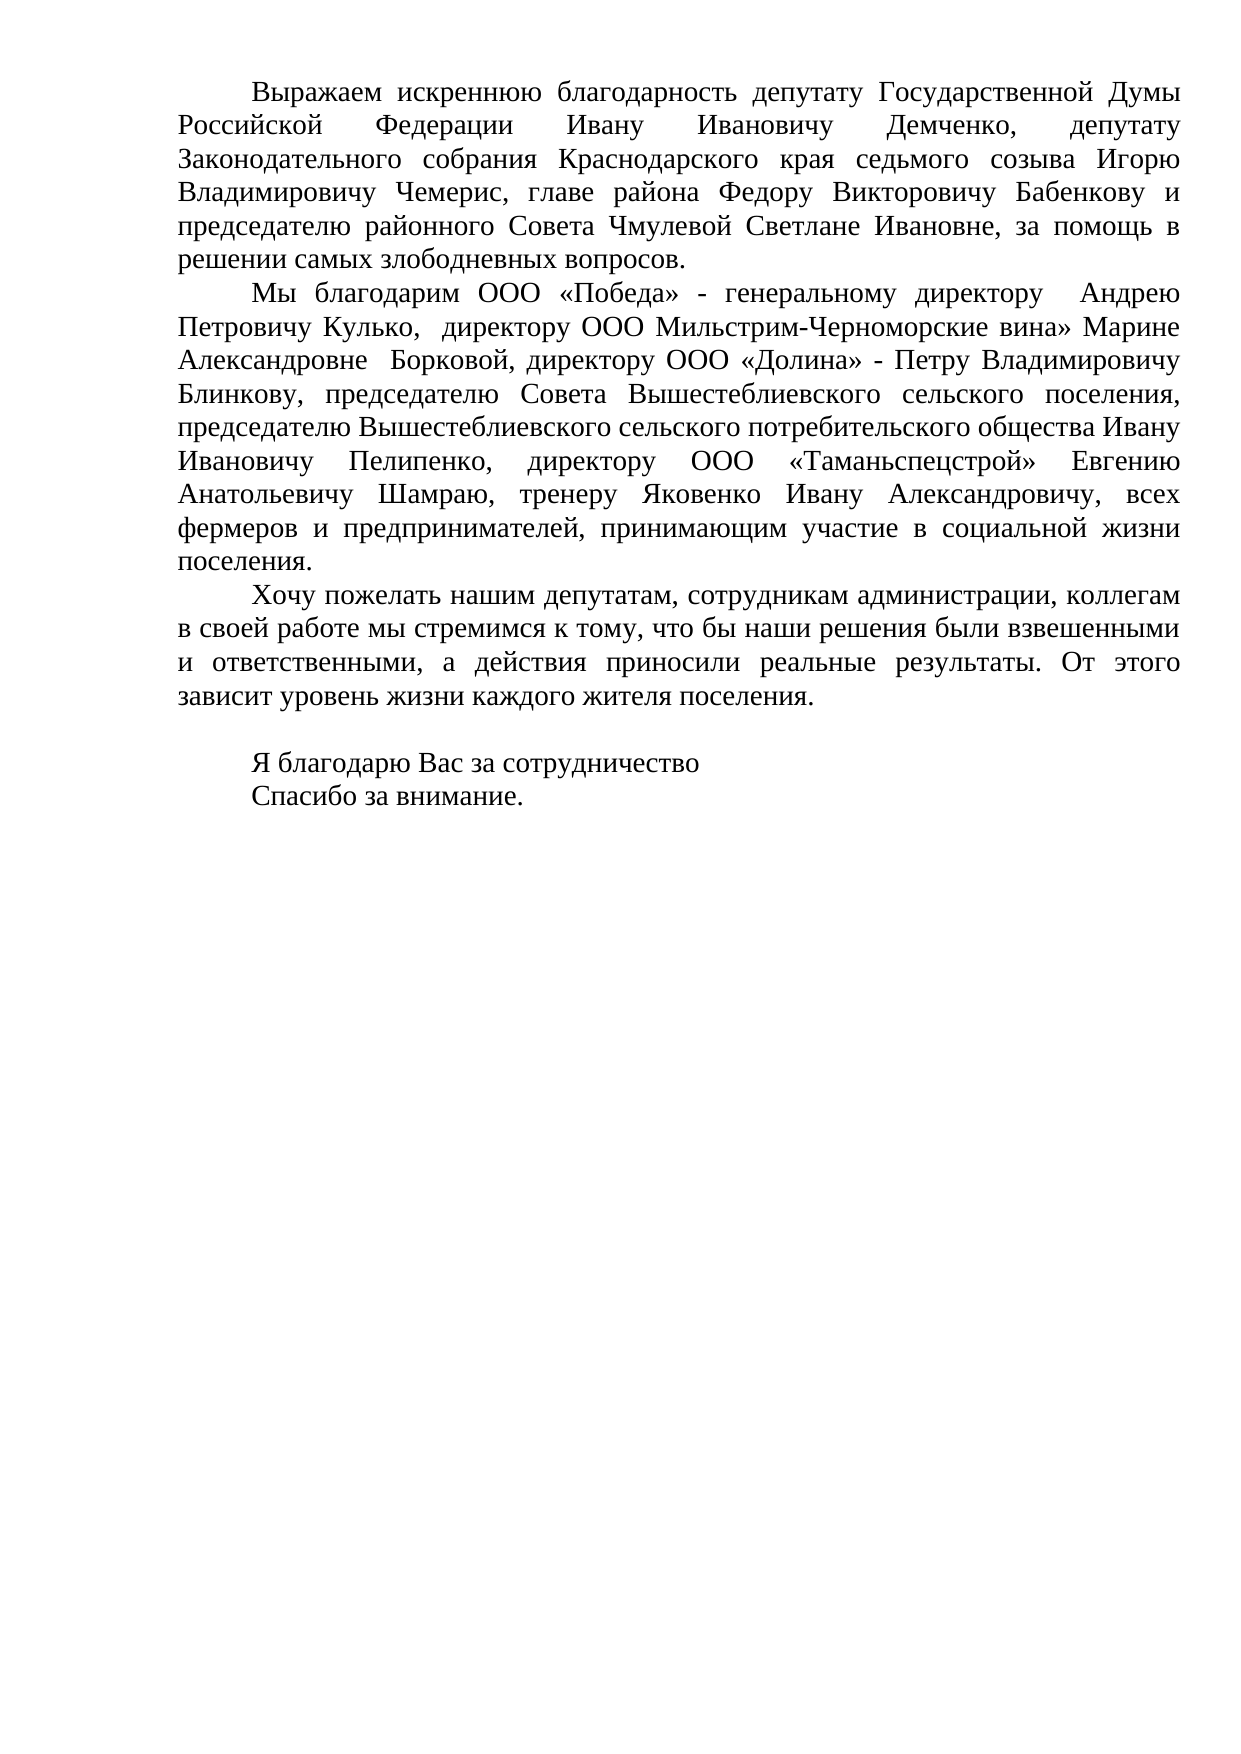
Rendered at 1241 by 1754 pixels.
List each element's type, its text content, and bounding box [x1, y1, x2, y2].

text Мы благодарим ООО «Победа» - генеральному директору Андрею Петровичу Кулько, директору ООО Мильстрим-Черноморские вина» Марине Александровне Борковой, директору ООО «Долина» - Петру Владимировичу Блинкову, председателю Совета Вышестеблиевского сельского поселения, председателю Вышестеблиевского сельского потребительского общества Ивану Ивановичу Пелипенко, директору ООО «Таманьспецстрой» Евгению Анатольевичу Шамраю, тренеру Яковенко Ивану Александровичу, всех фермеров и предпринимателей, принимающим участие в социальной жизни поселения. [177, 275, 1181, 577]
text Спасибо за внимание. [177, 778, 1181, 812]
text Я благодарю Вас за сотрудничество [177, 745, 1181, 778]
text Выражаем искреннюю благодарность депутату Государственной Думы Российской Федерации Ивану Ивановичу Демченко, депутату Законодательного собрания Краснодарского края седьмого созыва Игорю Владимировичу Чемерис, главе района Федору Викторовичу Бабенкову и председателю районного Совета Чмулевой Светлане Ивановне, за помощь в решении самых злободневных вопросов. [177, 74, 1181, 275]
text Хочу пожелать нашим депутатам, сотрудникам администрации, коллегам в своей работе мы стремимся к тому, что бы наши решения были взвешенными и ответственными, а действия приносили реальные результаты. От этого зависит уровень жизни каждого жителя поселения. [177, 577, 1181, 711]
